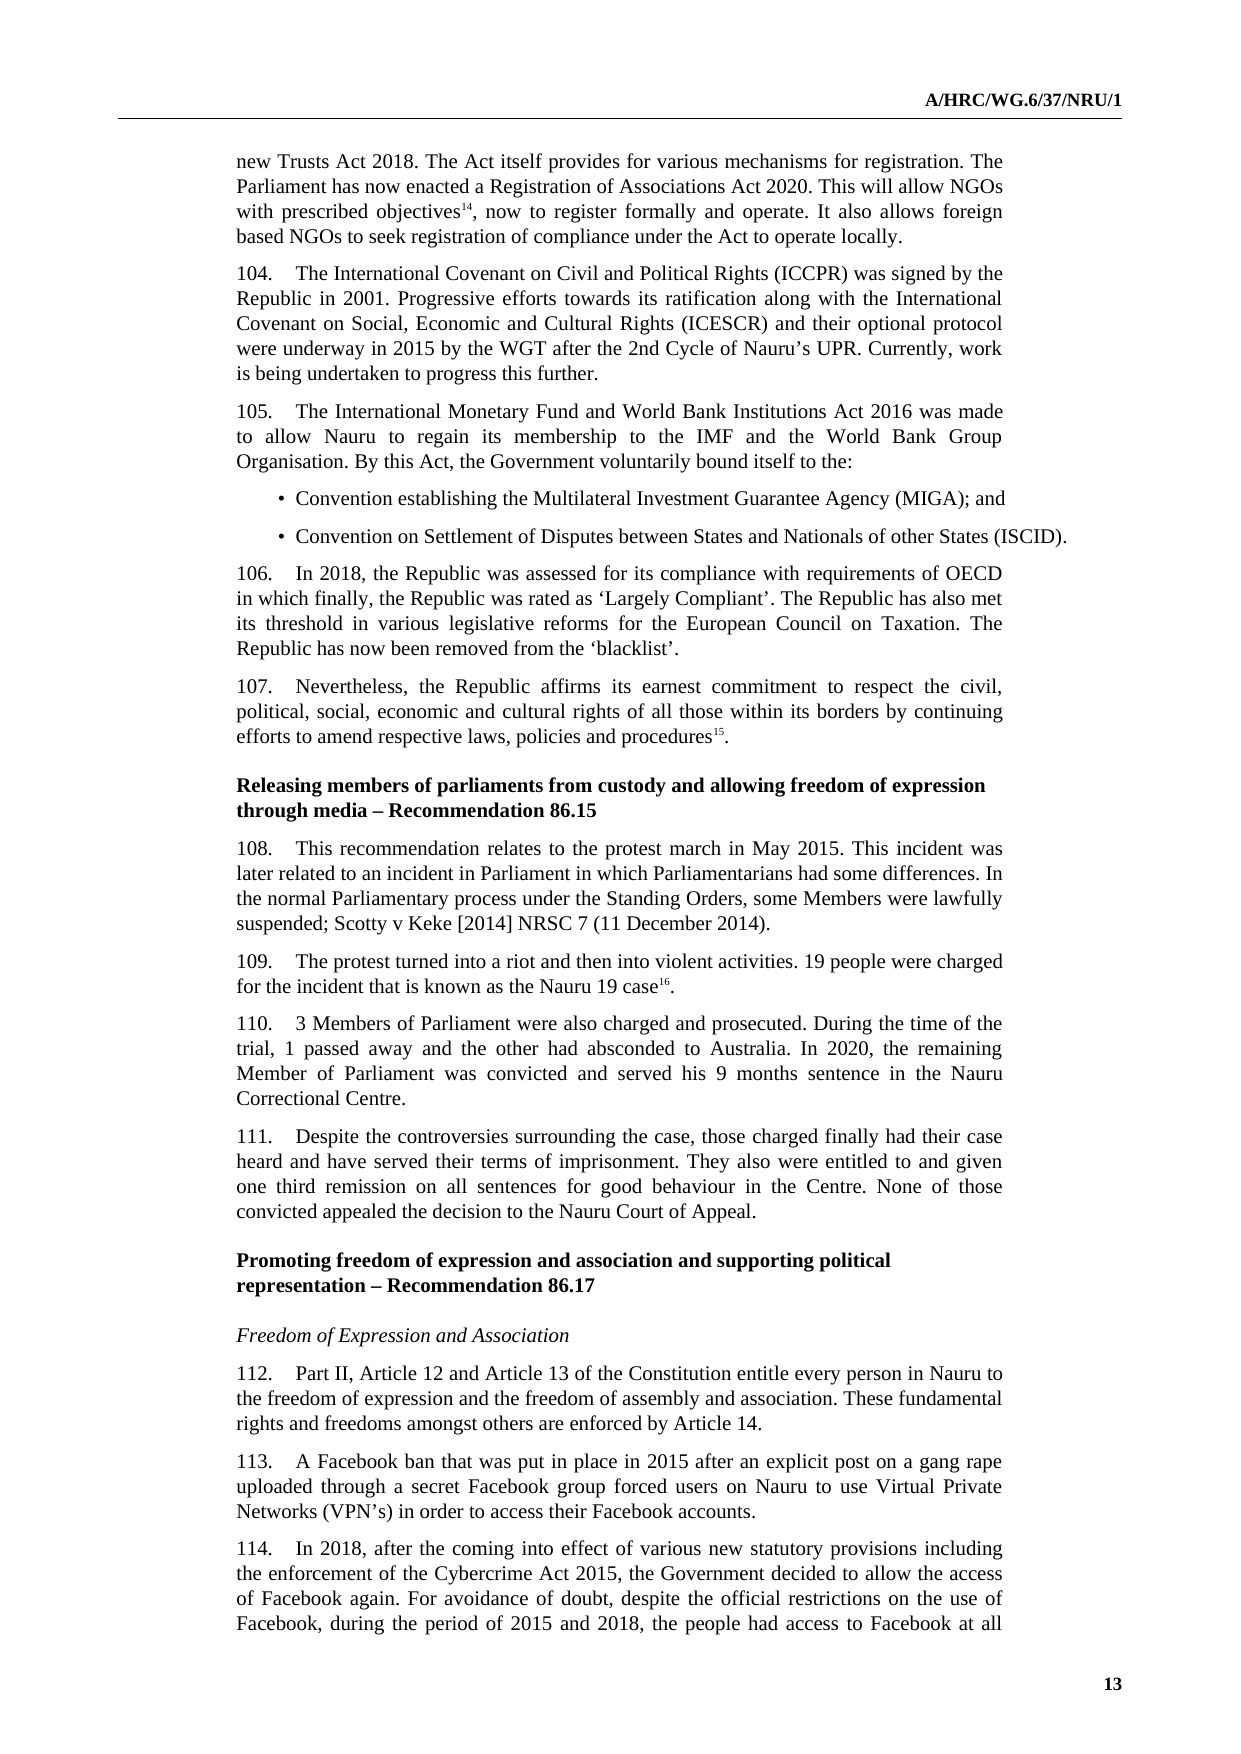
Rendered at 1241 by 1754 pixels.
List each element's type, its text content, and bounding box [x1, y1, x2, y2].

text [236, 1535, 1004, 1635]
text 108. This recommendation relates to the protest march in May 2015. This incident was later related to an incident in Parliament in which Parliamentarians had some differences. In the normal Parliamentary process under the Standing Orders, some Members were lawfully suspended; Scotty v Keke [2014] NRSC 7 (11 December 2014). [236, 835, 1004, 935]
text Convention on Settlement of Disputes between States and Nationals of other States (ISCID). [278, 523, 1122, 548]
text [236, 148, 1004, 248]
text 107. Nevertheless, the Republic affirms its earnest commitment to respect the civil, political, social, economic and cultural rights of all those within its borders by continuing efforts to amend respective laws, policies and procedures. [236, 673, 1004, 748]
text 109. The protest turned into a riot and then into violent activities. 19 people were charged for the incident that is known as the Nauru 19 case. [236, 948, 1004, 998]
text 105. The International Monetary Fund and World Bank Institutions Act 2016 was made to allow Nauru to regain its membership to the IMF and the World Bank Group Organisation. By this Act, the Government voluntarily bound itself to the: [236, 398, 1004, 473]
text Freedom of Expression and Association [118, 1323, 1004, 1348]
text Convention establishing the Multilateral Investment Guarantee Agency (MIGA); and [278, 485, 1122, 510]
text 104. The International Covenant on Civil and Political Rights (ICCPR) was signed by the Republic in 2001. Progressive efforts towards its ratification along with the International Covenant on Social, Economic and Cultural Rights (ICESCR) and their optional protocol were underway in 2015 by the WGT after the 2nd Cycle of Nauru’s UPR. Currently, work is being undertaken to progress this further. [236, 260, 1004, 385]
text 111. Despite the controversies surrounding the case, those charged finally had their case heard and have served their terms of imprisonment. They also were entitled to and given one third remission on all sentences for good behaviour in the Centre. None of those convicted appealed the decision to the Nauru Court of Appeal. [236, 1123, 1004, 1223]
text 106. In 2018, the Republic was assessed for its compliance with requirements of OECD in which finally, the Republic was rated as ‘Largely Compliant’. The Republic has also met its threshold in various legislative reforms for the European Council on Taxation. The Republic has now been removed from the ‘blacklist’. [236, 560, 1004, 660]
text Releasing members of parliaments from custody and allowing freedom of expression through media – Recommendation 86.15 [118, 773, 1004, 823]
text Promoting freedom of expression and association and supporting political representation – Recommendation 86.17 [118, 1248, 1004, 1298]
text 110. 3 Members of Parliament were also charged and prosecuted. During the time of the trial, 1 passed away and the other had absconded to Australia. In 2020, the remaining Member of Parliament was convicted and served his 9 months sentence in the Nauru Correctional Centre. [236, 1010, 1004, 1110]
text 113. A Facebook ban that was put in place in 2015 after an explicit post on a gang rape uploaded through a secret Facebook group forced users on Nauru to use Virtual Private Networks (VPN’s) in order to access their Facebook accounts. [236, 1448, 1004, 1523]
text 112. Part II, Article 12 and Article 13 of the Constitution entitle every person in Nauru to the freedom of expression and the freedom of assembly and association. These fundamental rights and freedoms amongst others are enforced by Article 14. [236, 1360, 1004, 1435]
